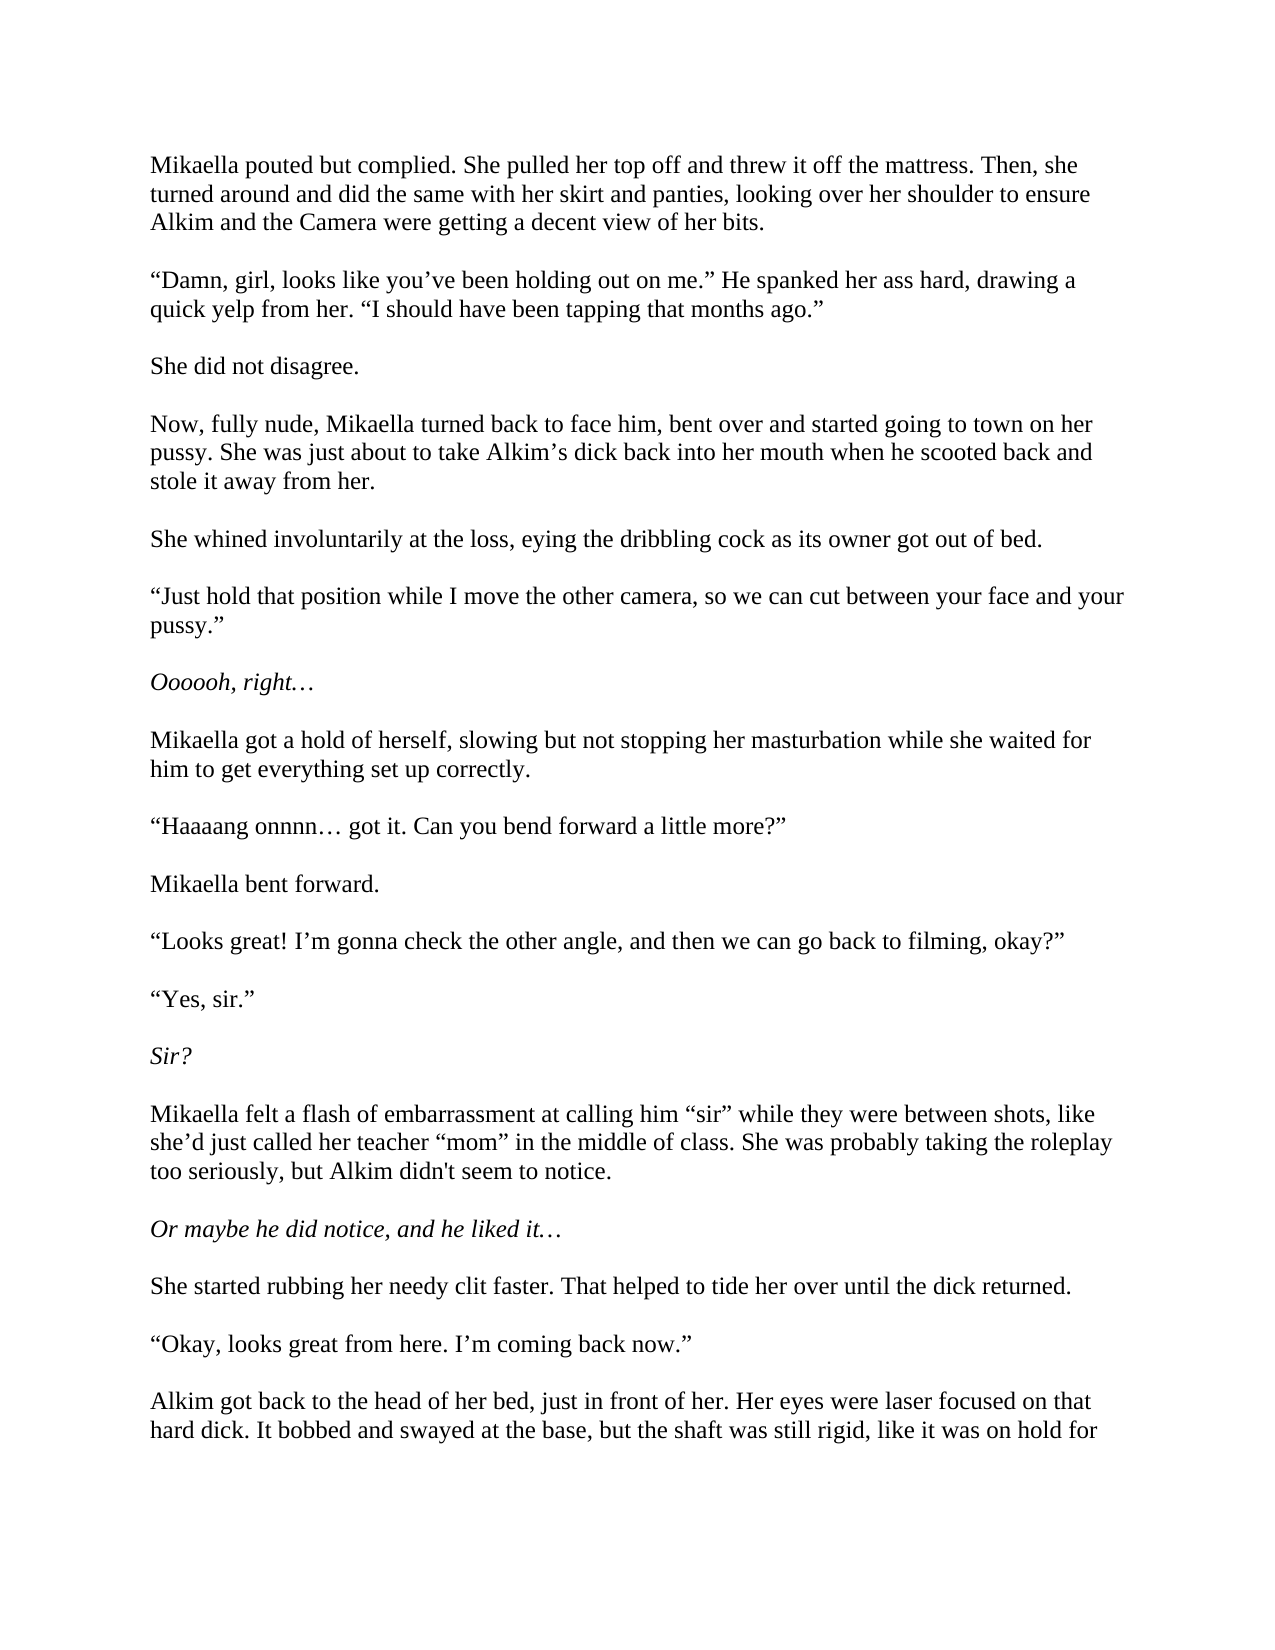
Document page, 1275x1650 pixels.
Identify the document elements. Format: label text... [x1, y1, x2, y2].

text “Looks great! I’m gonna check the other angle, and then we can go back to filming, okay?” [150, 926, 1125, 955]
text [150, 1386, 1125, 1444]
text Mikaella felt a flash of embarrassment at calling him “sir” while they were between shots, like she’d just called her teacher “mom” in the middle of class. She was probably taking the roleplay too seriously, but Alkim didn't seem to notice. [150, 1099, 1125, 1185]
text Or maybe he did notice, and he liked it… [150, 1214, 1125, 1242]
text She whined involuntarily at the loss, eying the dribbling cock as its owner got out of bed. [150, 524, 1125, 552]
text She did not disagree. [150, 351, 1125, 380]
text “Just hold that position while I move the other camera, so we can cut between your face and your pussy.” [150, 581, 1125, 639]
text “Damn, girl, looks like you’ve been holding out on me.” He spanked her ass hard, drawing a quick yelp from her. “I should have been tapping that months ago.” [150, 265, 1125, 322]
text “Okay, looks great from here. I’m coming back now.” [150, 1329, 1125, 1357]
text “Haaaang onnnn… got it. Can you bend forward a little more?” [150, 811, 1125, 840]
text Oooooh, right… [150, 667, 1125, 696]
text “Yes, sir.” [150, 984, 1125, 1012]
text Sir? [150, 1041, 1125, 1070]
text She started rubbing her needy clit faster. That helped to tide her over until the dick returned. [150, 1271, 1125, 1300]
text Mikaella got a hold of herself, slowing but not stopping her masturbation while she waited for him to get everything set up correctly. [150, 725, 1125, 782]
text Now, fully nude, Mikaella turned back to face him, bent over and started going to town on her pussy. She was just about to take Alkim’s dick back into her mouth when he scooted back and stole it away from her. [150, 409, 1125, 495]
text Mikaella pouted but complied. She pulled her top off and threw it off the mattress. Then, she turned around and did the same with her skirt and panties, looking over her shoulder to ensure Alkim and the Camera were getting a decent view of her bits. [150, 150, 1125, 236]
text Mikaella bent forward. [150, 869, 1125, 897]
